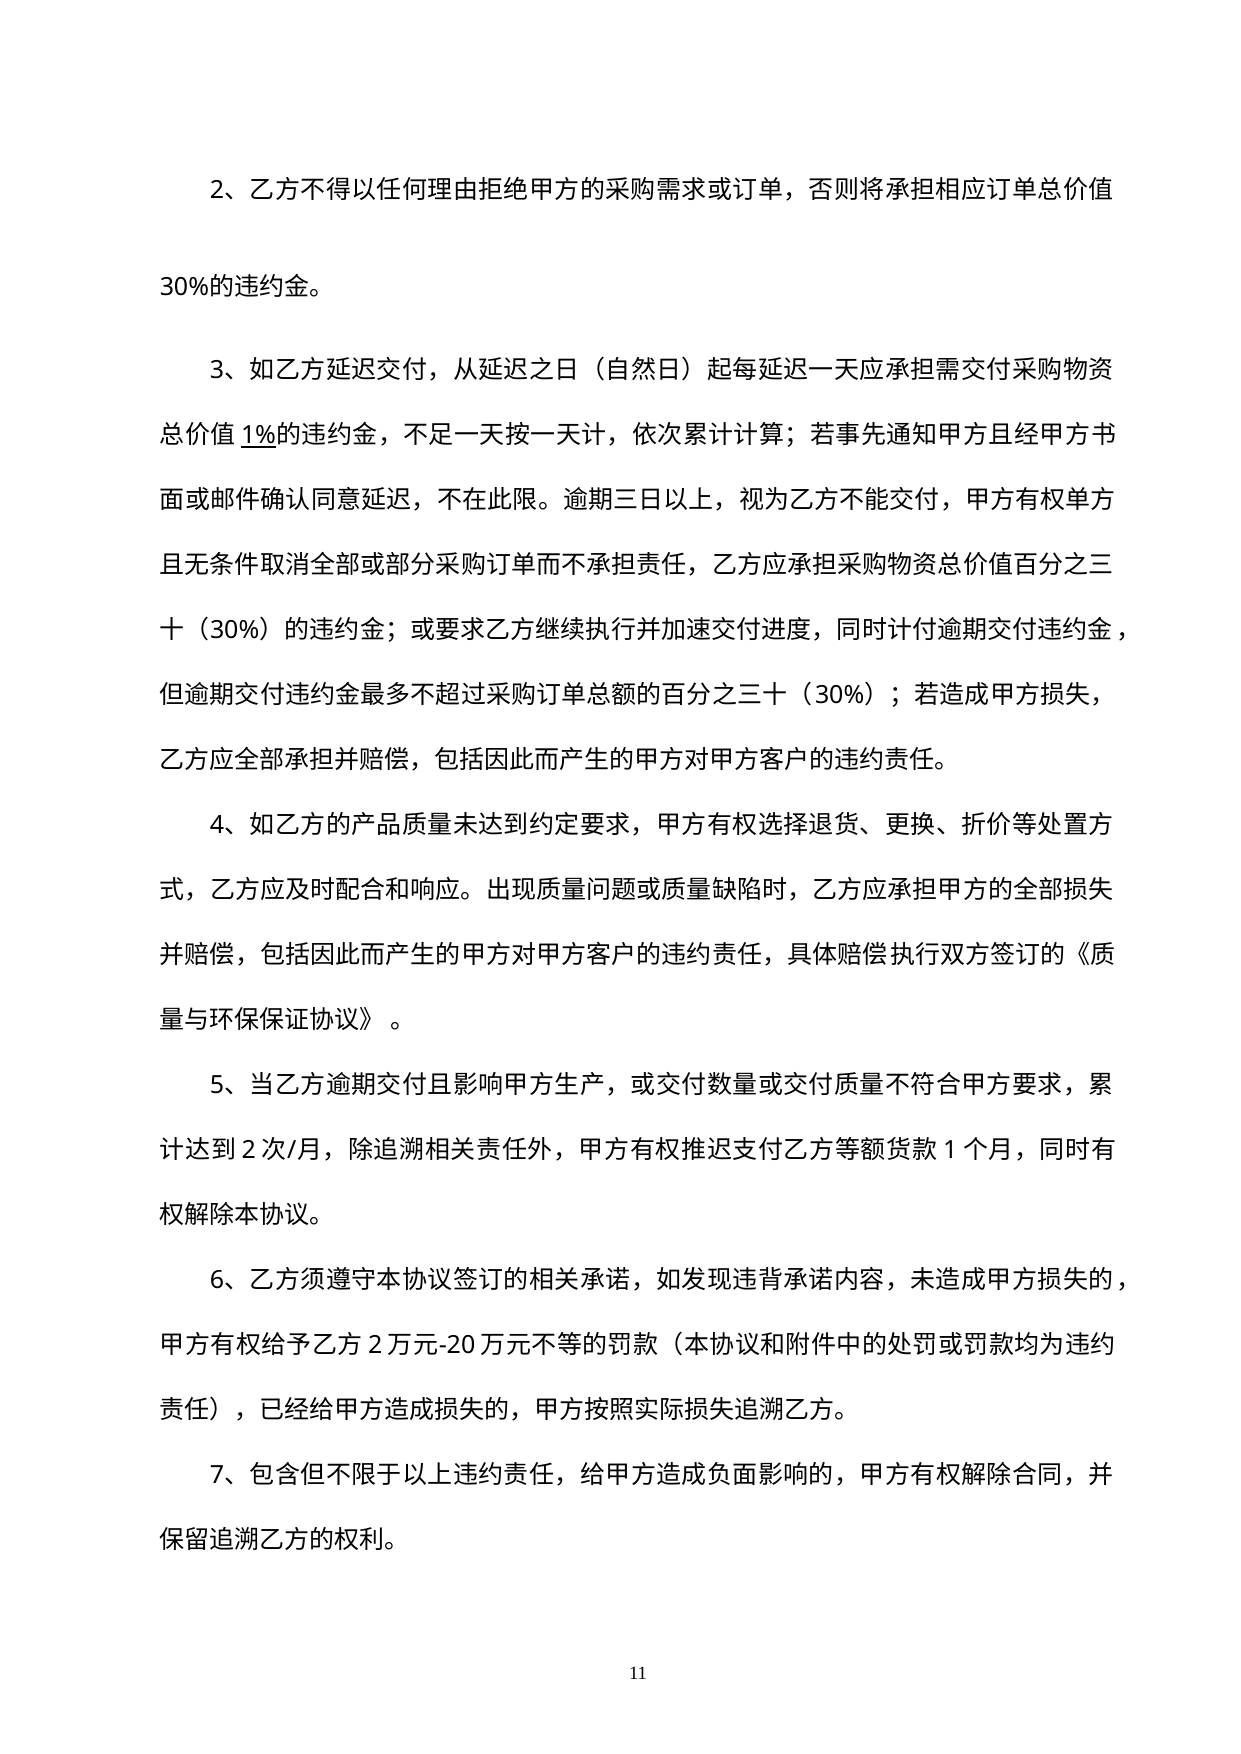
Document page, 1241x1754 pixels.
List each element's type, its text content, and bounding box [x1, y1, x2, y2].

text 5、当乙方逾期交付且影响甲方生产，或交付数量或交付质量不符合甲方要求，累计达到2次/月，除追溯相关责任外，甲方有权推迟支付乙方等额货款1个月，同时有权解除本协议。 [159, 1050, 1116, 1245]
text 3、如乙方延迟交付，从延迟之日（自然日）起每延迟一天应承担需交付采购物资总价值1%的违约金，不足一天按一天计，依次累计计算；若事先通知甲方且经甲方书面或邮件确认同意延迟，不在此限。逾期三日以上，视为乙方不能交付，甲方有权单方且无条件取消全部或部分采购订单而不承担责任，乙方应承担采购物资总价值百分之三十（30%）的违约金；或要求乙方继续执行并加速交付进度，同时计付逾期交付违约金，但逾期交付违约金最多不超过采购订单总额的百分之三十（30%）；若造成甲方损失，乙方应全部承担并赔偿，包括因此而产生的甲方对甲方客户的违约责任。 [159, 335, 1116, 790]
text 4、如乙方的产品质量未达到约定要求，甲方有权选择退货、更换、折价等处置方式，乙方应及时配合和响应。出现质量问题或质量缺陷时，乙方应承担甲方的全部损失并赔偿，包括因此而产生的甲方对甲方客户的违约责任，具体赔偿执行双方签订的《质量与环保保证协议》 。 [159, 790, 1116, 1050]
text 2、乙方不得以任何理由拒绝甲方的采购需求或订单，否则将承担相应订单总价值30%的违约金。 [159, 155, 1116, 317]
text 7、包含但不限于以上违约责任，给甲方造成负面影响的，甲方有权解除合同，并保留追溯乙方的权利。 [159, 1440, 1116, 1570]
text 6、乙方须遵守本协议签订的相关承诺，如发现违背承诺内容，未造成甲方损失的，甲方有权给予乙方2万元-20万元不等的罚款（本协议和附件中的处罚或罚款均为违约责任），已经给甲方造成损失的，甲方按照实际损失追溯乙方。 [159, 1245, 1116, 1440]
